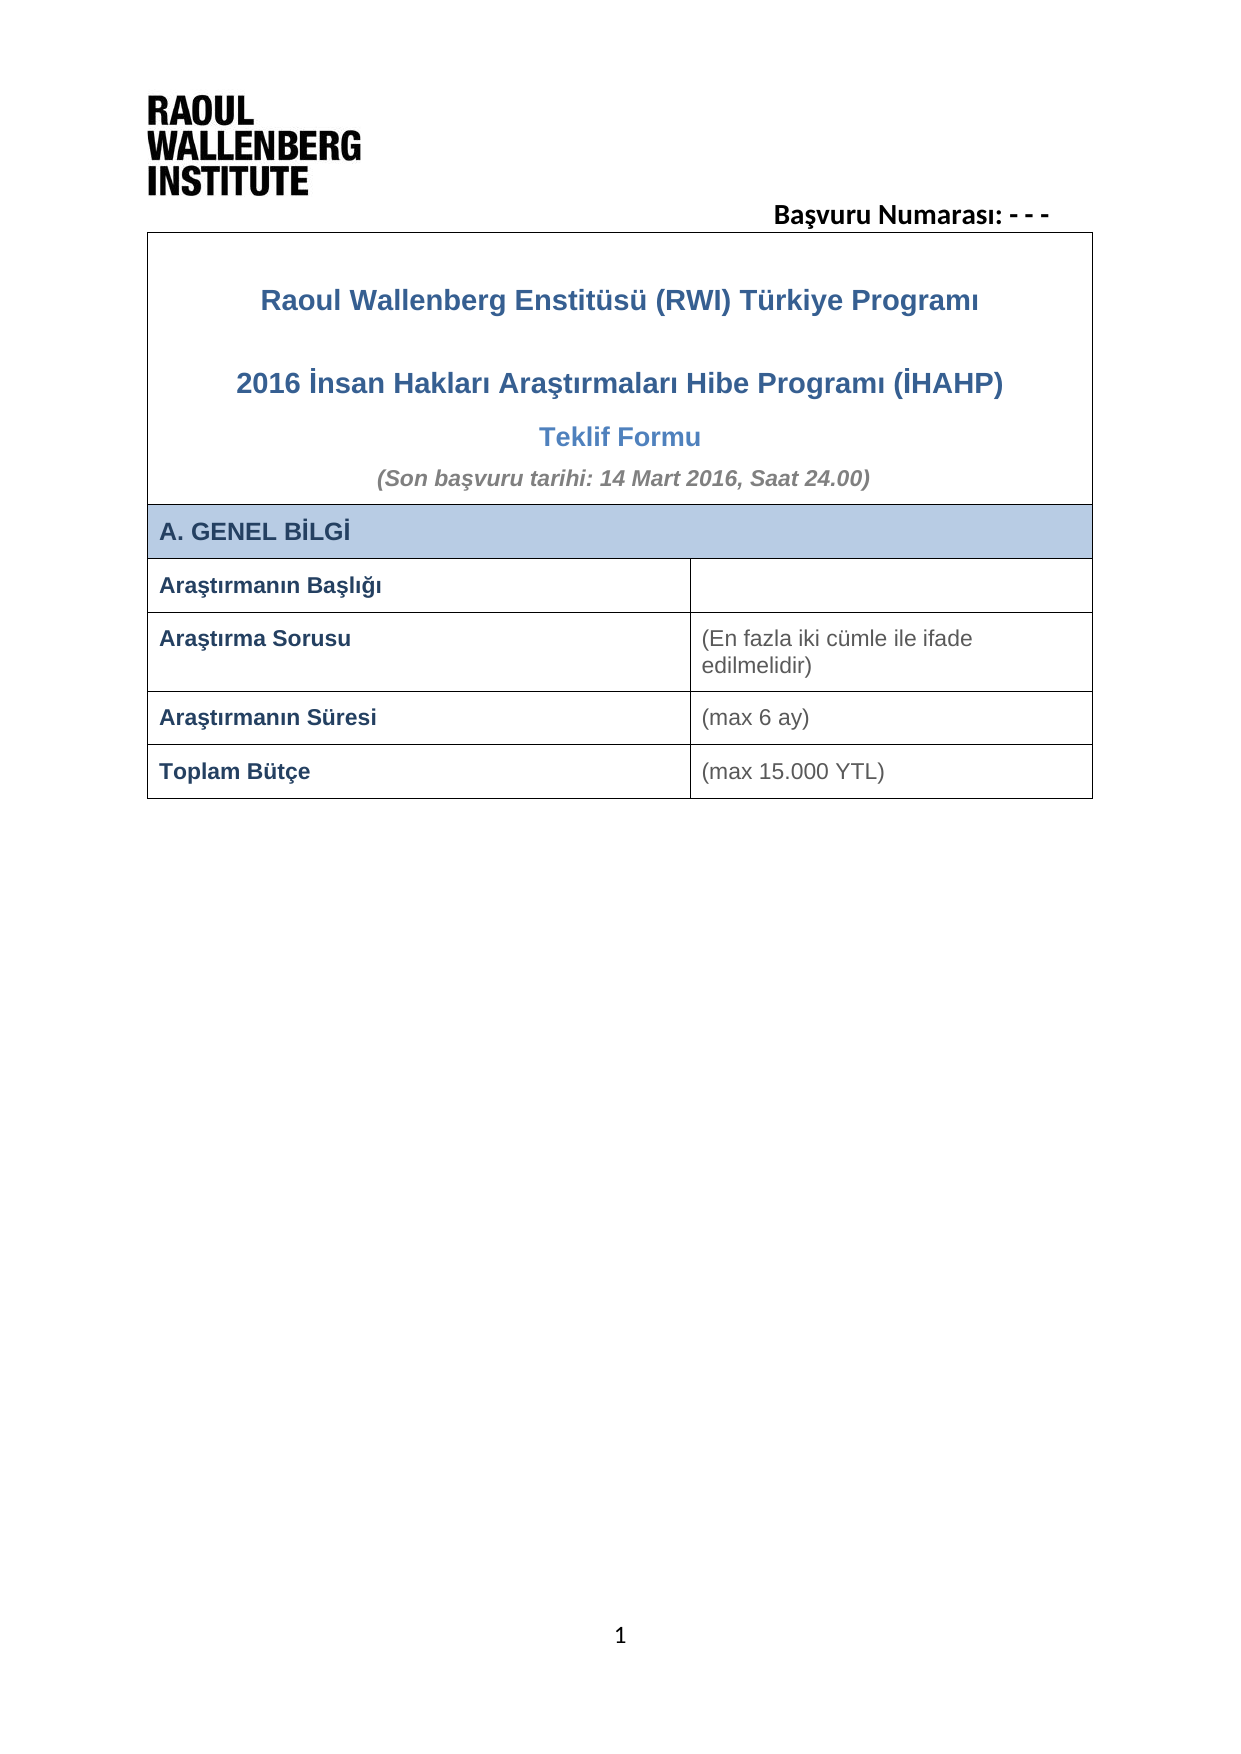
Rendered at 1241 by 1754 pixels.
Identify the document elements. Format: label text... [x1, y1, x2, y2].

table_cell Toplam Bütçe [148, 745, 690, 798]
table_header Raoul Wallenberg Enstitüsü (RWI) Türkiye Programı 2016 İnsan Hakları Araştırmaları Hibe Programı (İHAHP) Teklif Formu (Son başvuru tarihi: 14 Mart 2016, Saat 24.00) [148, 233, 1092, 503]
table_cell Araştırmanın Başlığı [148, 559, 690, 612]
table_cell (max 15.000 YTL) [691, 745, 1092, 798]
table_cell [691, 559, 1092, 612]
table_cell (En fazla iki cümle ile ifade edilmelidir) [691, 613, 1092, 691]
table_cell Araştırmanın Süresi [148, 692, 690, 744]
table_cell A. GENEL BİLGİ [148, 505, 1092, 558]
table_cell Araştırma Sorusu [148, 613, 690, 691]
table_cell (max 6 ay) [691, 692, 1092, 744]
picture [147, 73, 361, 197]
